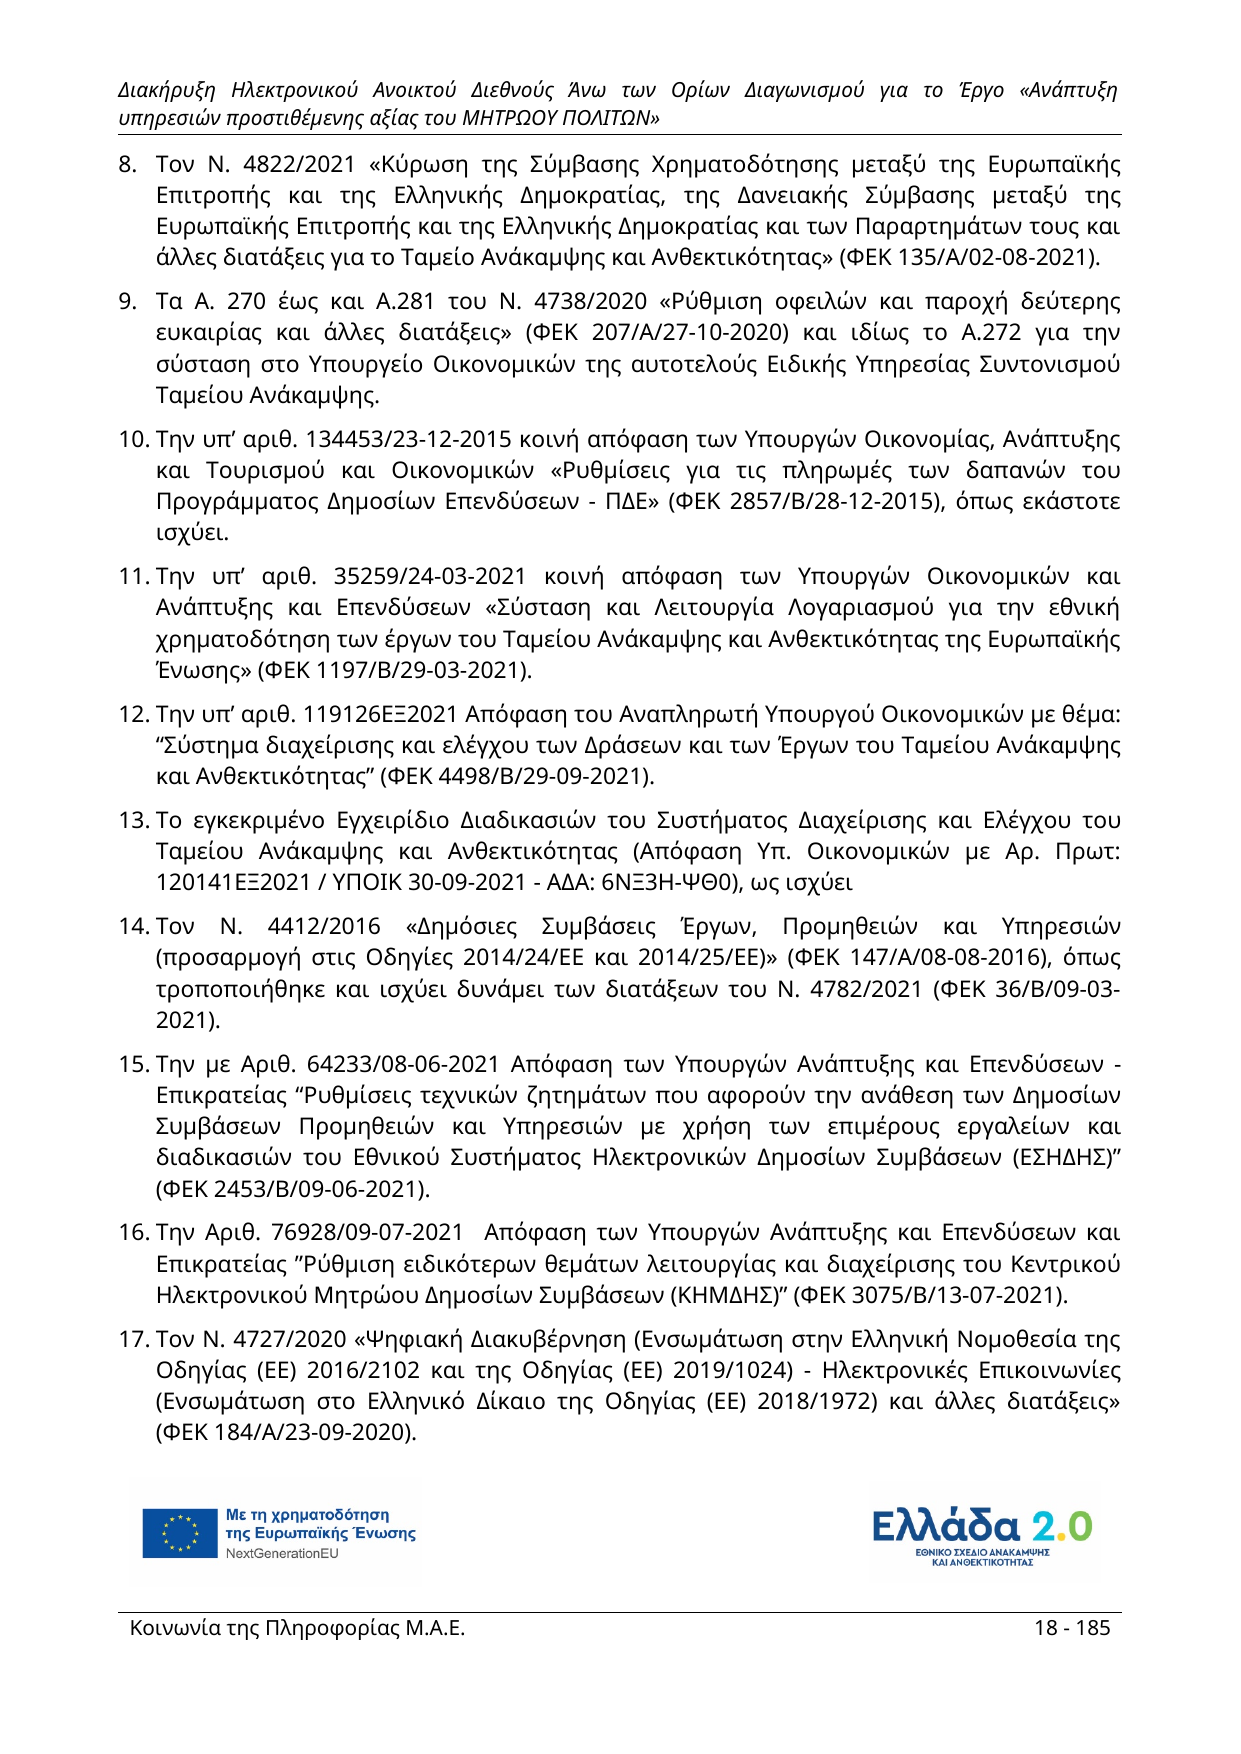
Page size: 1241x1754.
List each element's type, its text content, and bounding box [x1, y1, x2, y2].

list Τον Ν. 4412/2016 «Δημόσιες Συμβάσεις Έργων, Προμηθειών και Υπηρεσιών (προσαρμογή στις Οδηγίες 2014/24/ΕΕ και 2014/25/ΕΕ)» (ΦΕΚ 147/Α/08-08-2016), όπως τροποποιήθηκε και ισχύει δυνάμει των διατάξεων του Ν. 4782/2021 (ΦΕΚ 36/Β/09-03-2021). [118, 910, 1122, 1035]
picture [129, 1477, 422, 1587]
list Την υπ’ αριθ. 134453/23-12-2015 κοινή απόφαση των Υπουργών Οικονομίας, Ανάπτυξης και Τουρισμού και Οικονομικών «Ρυθμίσεις για τις πληρωμές των δαπανών του Προγράμματος Δημοσίων Επενδύσεων - ΠΔΕ» (ΦΕΚ 2857/Β/28-12-2015), όπως εκάστοτε ισχύει. [118, 422, 1122, 547]
list Τον Ν. 4727/2020 «Ψηφιακή Διακυβέρνηση (Ενσωμάτωση στην Ελληνική Νομοθεσία της Οδηγίας (ΕΕ) 2016/2102 και της Οδηγίας (ΕΕ) 2019/1024) - Ηλεκτρονικές Επικοινωνίες (Ενσωμάτωση στο Ελληνικό Δίκαιο της Οδηγίας (ΕΕ) 2018/1972) και άλλες διατάξεις» (ΦΕΚ 184/Α/23-09-2020). [118, 1322, 1122, 1447]
list Την Αριθ. 76928/09-07-2021 Απόφαση των Υπουργών Ανάπτυξης και Επενδύσεων και Επικρατείας ”Ρύθμιση ειδικότερων θεμάτων λειτουργίας και διαχείρισης του Κεντρικού Ηλεκτρονικού Μητρώου Δημοσίων Συμβάσεων (ΚΗΜΔΗΣ)” (ΦΕΚ 3075/Β/13-07-2021). [118, 1216, 1122, 1310]
list Τον Ν. 4822/2021 «Κύρωση της Σύμβασης Χρηματοδότησης μεταξύ της Ευρωπαϊκής Επιτροπής και της Ελληνικής Δημοκρατίας, της Δανειακής Σύμβασης μεταξύ της Ευρωπαϊκής Επιτροπής και της Ελληνικής Δημοκρατίας και των Παραρτημάτων τους και άλλες διατάξεις για το Ταμείο Ανάκαμψης και Ανθεκτικότητας» (ΦΕΚ 135/Α/02-08-2021). [118, 147, 1122, 272]
list Tο εγκεκριμένο Εγχειρίδιο Διαδικασιών του Συστήματος Διαχείρισης και Ελέγχου του Ταμείου Ανάκαμψης και Ανθεκτικότητας (Απόφαση Υπ. Οικονομικών με Αρ. Πρωτ: 120141ΕΞ2021 / ΥΠΟΙΚ 30-09-2021 - ΑΔΑ: 6ΝΞ3Η-ΨΘ0), ως ισχύει [118, 804, 1122, 897]
list Την υπ’ αριθ. 35259/24-03-2021 κοινή απόφαση των Υπουργών Οικονομικών και Ανάπτυξης και Επενδύσεων «Σύσταση και Λειτουργία Λογαριασμού για την εθνική χρηματοδότηση των έργων του Ταμείου Ανάκαμψης και Ανθεκτικότητας της Ευρωπαϊκής Ένωσης» (ΦΕΚ 1197/Β/29-03-2021). [118, 560, 1122, 685]
list Την με Αριθ. 64233/08-06-2021 Απόφαση των Υπουργών Ανάπτυξης και Επενδύσεων - Επικρατείας “Ρυθμίσεις τεχνικών ζητημάτων που αφορούν την ανάθεση των Δημοσίων Συμβάσεων Προμηθειών και Υπηρεσιών με χρήση των επιμέρους εργαλείων και διαδικασιών του Εθνικού Συστήματος Ηλεκτρονικών Δημοσίων Συμβάσεων (ΕΣΗΔΗΣ)” (ΦΕΚ 2453/Β/09-06-2021). [118, 1047, 1122, 1204]
picture [869, 1481, 1101, 1583]
list Την υπ’ αριθ. 119126ΕΞ2021 Απόφαση του Αναπληρωτή Υπουργού Οικονομικών με θέμα: “Σύστημα διαχείρισης και ελέγχου των Δράσεων και των Έργων του Ταμείου Ανάκαμψης και Ανθεκτικότητας” (ΦΕΚ 4498/Β/29-09-2021). [118, 697, 1122, 791]
list Τα Α. 270 έως και Α.281 του Ν. 4738/2020 «Ρύθμιση οφειλών και παροχή δεύτερης ευκαιρίας και άλλες διατάξεις» (ΦΕΚ 207/Α/27-10-2020) και ιδίως το Α.272 για την σύσταση στο Υπουργείο Οικονομικών της αυτοτελούς Ειδικής Υπηρεσίας Συντονισμού Ταμείου Ανάκαμψης. [118, 285, 1122, 410]
